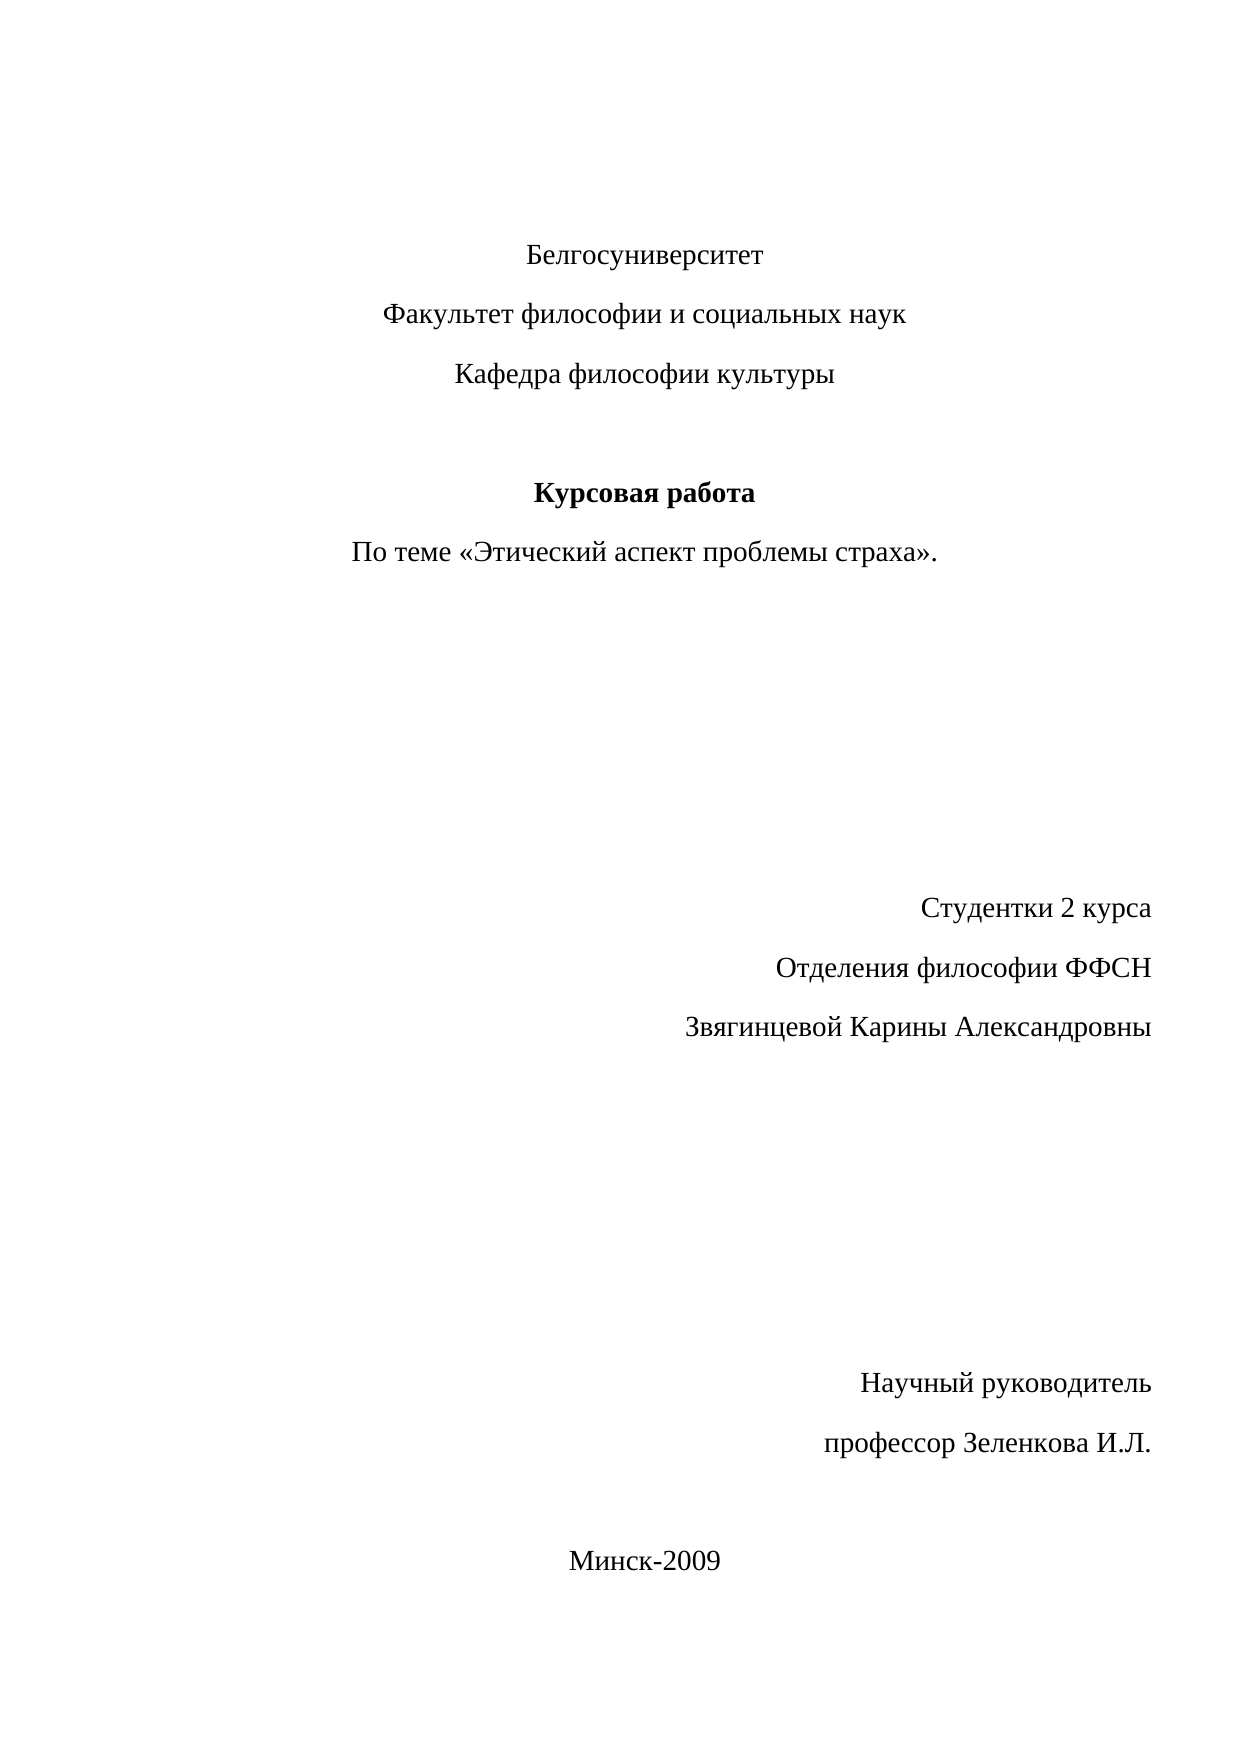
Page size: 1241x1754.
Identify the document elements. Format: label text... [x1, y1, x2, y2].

text Кафедра философии культуры [137, 356, 1152, 389]
text Звягинцевой Карины Александровны [137, 1009, 1152, 1043]
text профессор Зеленкова И.Л. [137, 1425, 1152, 1458]
text Отделения философии ФФСН [137, 950, 1152, 983]
text Научный руководитель [137, 1365, 1152, 1399]
text Белгосуниверситет [137, 237, 1152, 271]
text Курсовая работа [137, 475, 1152, 508]
text Факультет философии и социальных наук [137, 297, 1152, 330]
text Студентки 2 курса [137, 890, 1152, 924]
text Минск-2009 [137, 1543, 1152, 1577]
text По теме «Этический аспект проблемы страха». [137, 534, 1152, 568]
